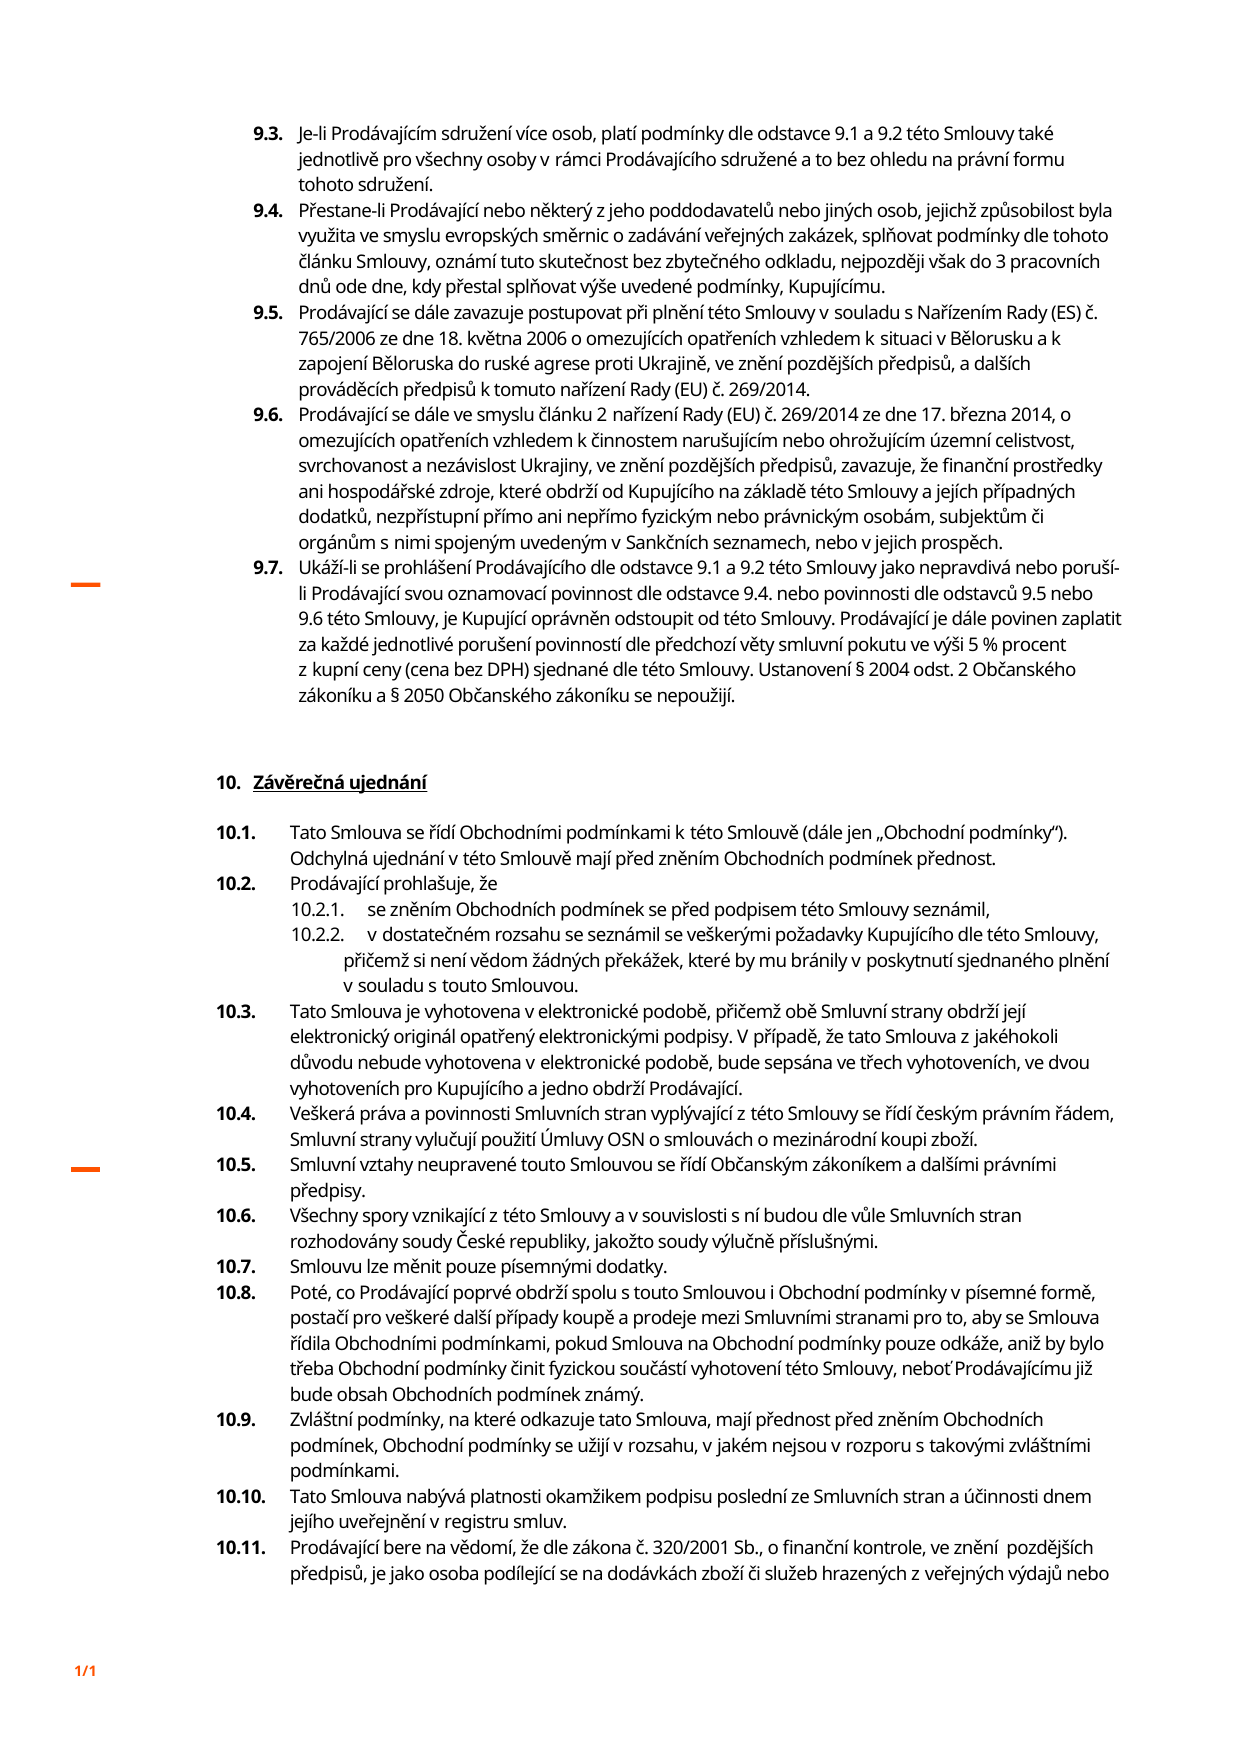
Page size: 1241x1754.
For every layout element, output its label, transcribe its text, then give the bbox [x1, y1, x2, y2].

subtitle Smluvní vztahy neupravené touto Smlouvou se řídí Občanským zákoníkem a dalšími právními předpisy. [216, 1151, 1122, 1202]
subtitle Je-li Prodávajícím sdružení více osob, platí podmínky dle odstavce 9.1 a 9.2 této Smlouvy také jednotlivě pro všechny osoby v rámci Prodávajícího sdružené a to bez ohledu na právní formu tohoto sdružení. [253, 121, 1122, 197]
subtitle Poté, co Prodávající poprvé obdrží spolu s touto Smlouvou i Obchodní podmínky v písemné formě, postačí pro veškeré další případy koupě a prodeje mezi Smluvními stranami pro to, aby se Smlouva řídila Obchodními podmínkami, pokud Smlouva na Obchodní podmínky pouze odkáže, aniž by bylo třeba Obchodní podmínky činit fyzickou součástí vyhotovení této Smlouvy, neboť Prodávajícímu již bude obsah Obchodních podmínek známý. [216, 1279, 1122, 1407]
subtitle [216, 1534, 1122, 1585]
subtitle Prodávající prohlašuje, že [216, 871, 1122, 896]
subtitle Ukáží-li se prohlášení Prodávajícího dle odstavce 9.1 a 9.2 této Smlouvy jako nepravdivá nebo poruší-li Prodávající svou oznamovací povinnost dle odstavce 9.4. nebo povinnosti dle odstavců 9.5 nebo 9.6 této Smlouvy, je Kupující oprávněn odstoupit od této Smlouvy. Prodávající je dále povinen zaplatit za každé jednotlivé porušení povinností dle předchozí věty smluvní pokutu ve výši 5 % procent z kupní ceny (cena bez DPH) sjednané dle této Smlouvy. Ustanovení § 2004 odst. 2 Občanského zákoníku a § 2050 Občanského zákoníku se nepoužijí. [253, 554, 1122, 708]
subtitle Tato Smlouva se řídí Obchodními podmínkami k této Smlouvě (dále jen „Obchodní podmínky“). Odchylná ujednání v této Smlouvě mají před zněním Obchodních podmínek přednost. [216, 820, 1122, 871]
subtitle Přestane-li Prodávající nebo některý z jeho poddodavatelů nebo jiných osob, jejichž způsobilost byla využita ve smyslu evropských směrnic o zadávání veřejných zakázek, splňovat podmínky dle tohoto článku Smlouvy, oznámí tuto skutečnost bez zbytečného odkladu, nejpozději však do 3 pracovních dnů ode dne, kdy přestal splňovat výše uvedené podmínky, Kupujícímu. [253, 197, 1122, 299]
subtitle v dostatečném rozsahu se seznámil se veškerými požadavky Kupujícího dle této Smlouvy, přičemž si není vědom žádných překážek, které by mu bránily v poskytnutí sjednaného plnění v souladu s touto Smlouvou. [291, 922, 1122, 998]
subtitle Prodávající se dále ve smyslu článku 2 nařízení Rady (EU) č. 269/2014 ze dne 17. března 2014, o omezujících opatřeních vzhledem k činnostem narušujícím nebo ohrožujícím územní celistvost, svrchovanost a nezávislost Ukrajiny, ve znění pozdějších předpisů, zavazuje, že finanční prostředky ani hospodářské zdroje, které obdrží od Kupujícího na základě této Smlouvy a jejích případných dodatků, nezpřístupní přímo ani nepřímo fyzickým nebo právnickým osobám, subjektům či orgánům s nimi spojeným uvedeným v Sankčních seznamech, nebo v jejich prospěch. [253, 401, 1122, 554]
subtitle Všechny spory vznikající z této Smlouvy a v souvislosti s ní budou dle vůle Smluvních stran rozhodovány soudy České republiky, jakožto soudy výlučně příslušnými. [216, 1202, 1122, 1253]
subtitle Veškerá práva a povinnosti Smluvních stran vyplývající z této Smlouvy se řídí českým právním řádem, Smluvní strany vylučují použití Úmluvy OSN o smlouvách o mezinárodní koupi zboží. [216, 1100, 1122, 1151]
subtitle Tato Smlouva je vyhotovena v elektronické podobě, přičemž obě Smluvní strany obdrží její elektronický originál opatřený elektronickými podpisy. V případě, že tato Smlouva z jakéhokoli důvodu nebude vyhotovena v elektronické podobě, bude sepsána ve třech vyhotoveních, ve dvou vyhotoveních pro Kupujícího a jedno obdrží Prodávající. [216, 998, 1122, 1100]
subtitle se zněním Obchodních podmínek se před podpisem této Smlouvy seznámil, [291, 896, 1122, 922]
subtitle Závěrečná ujednání [216, 769, 1122, 794]
subtitle Zvláštní podmínky, na které odkazuje tato Smlouva, mají přednost před zněním Obchodních podmínek, Obchodní podmínky se užijí v rozsahu, v jakém nejsou v rozporu s takovými zvláštními podmínkami. [216, 1407, 1122, 1483]
subtitle Smlouvu lze měnit pouze písemnými dodatky. [216, 1253, 1122, 1279]
subtitle Prodávající se dále zavazuje postupovat při plnění této Smlouvy v souladu s Nařízením Rady (ES) č. 765/2006 ze dne 18. května 2006 o omezujících opatřeních vzhledem k situaci v Bělorusku a k zapojení Běloruska do ruské agrese proti Ukrajině, ve znění pozdějších předpisů, a dalších prováděcích předpisů k tomuto nařízení Rady (EU) č. 269/2014. [253, 299, 1122, 401]
subtitle Tato Smlouva nabývá platnosti okamžikem podpisu poslední ze Smluvních stran a účinnosti dnem jejího uveřejnění v registru smluv. [216, 1483, 1122, 1534]
